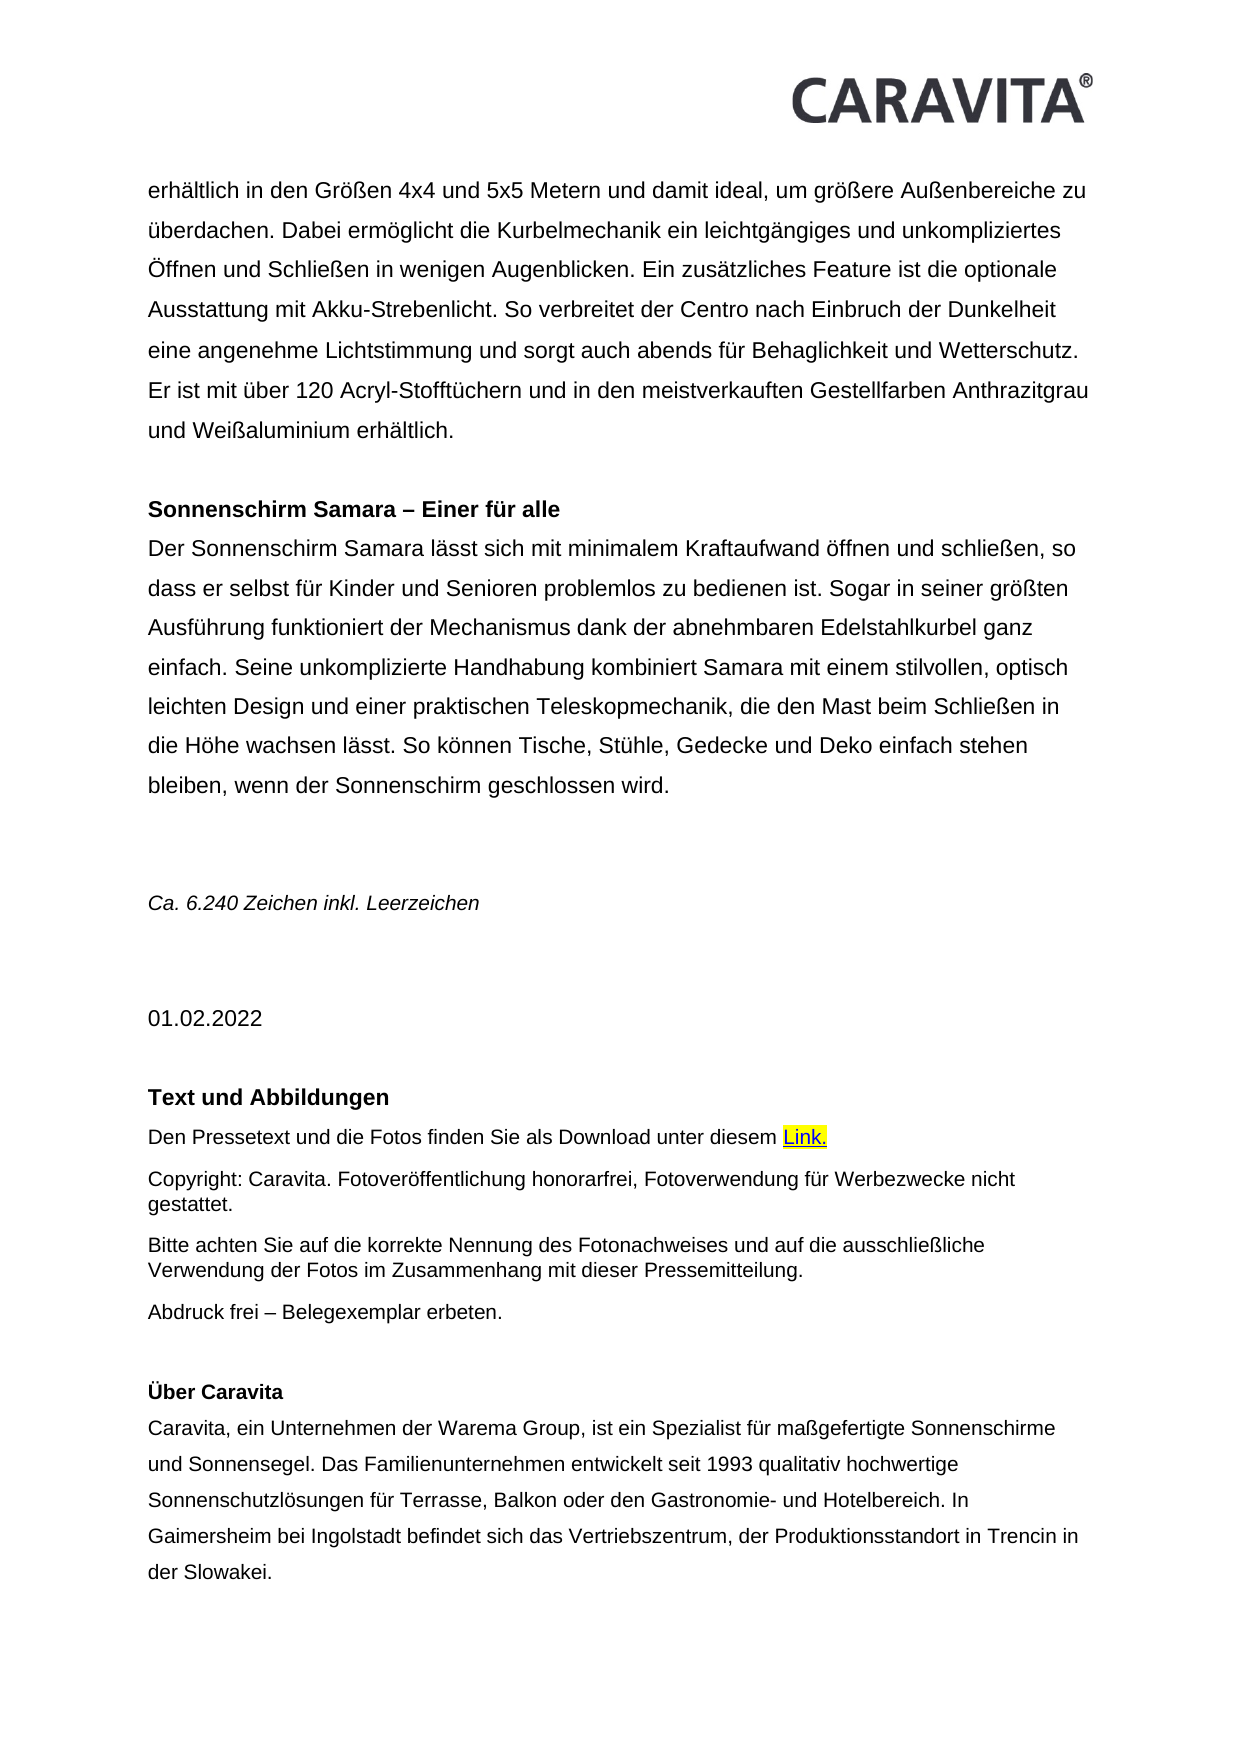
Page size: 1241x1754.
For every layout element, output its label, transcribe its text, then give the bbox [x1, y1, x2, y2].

text 01.02.2022 [148, 1005, 1093, 1032]
text Copyright: Caravita. Fotoveröffentlichung honorarfrei, Fotoverwendung für Werbezwecke nicht gestattet. [148, 1165, 1093, 1215]
picture [792, 73, 1093, 123]
text Über Caravita [148, 1380, 1093, 1404]
text Der Sonnenschirm Samara lässt sich mit minimalem Kraftaufwand öffnen und schließen, so dass er selbst für Kinder und Senioren problemlos zu bedienen ist. Sogar in seiner größten Ausführung funktioniert der Mechanismus dank der abnehmbaren Edelstahlkurbel ganz einfach. Seine unkomplizierte Handhabung kombiniert Samara mit einem stilvollen, optisch leichten Design und einer praktischen Teleskopmechanik, die den Mast beim Schließen in die Höhe wachsen lässt. So können Tische, Stühle, Gedecke und Deko einfach stehen bleiben, wenn der Sonnenschirm geschlossen wird. [148, 535, 1093, 798]
text Bitte achten Sie auf die korrekte Nennung des Fotonachweises und auf die ausschließliche Verwendung der Fotos im Zusammenhang mit dieser Pressemitteilung. [148, 1232, 1093, 1282]
text Den Pressetext und die Fotos finden Sie als Download unter diesem Link. [148, 1124, 1093, 1149]
text Text und Abbildungen [148, 1084, 1093, 1111]
text Abdruck frei – Belegexemplar erbeten. [148, 1299, 1093, 1324]
text Sonnenschirm Samara – Einer für alle [148, 496, 1093, 522]
text Caravita, ein Unternehmen der Warema Group, ist ein Spezialist für maßgefertigte Sonnenschirme und Sonnensegel. Das Familienunternehmen entwickelt seit 1993 qualitativ hochwertige Sonnenschutzlösungen für Terrasse, Balkon oder den Gastronomie- und Hotelbereich. In Gaimersheim bei Ingolstadt befindet sich das Vertriebszentrum, der Produktionsstandort in Trencin in der Slowakei. [148, 1416, 1093, 1583]
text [148, 177, 1093, 443]
text Ca. 6.240 Zeichen inkl. Leerzeichen [148, 890, 1093, 914]
